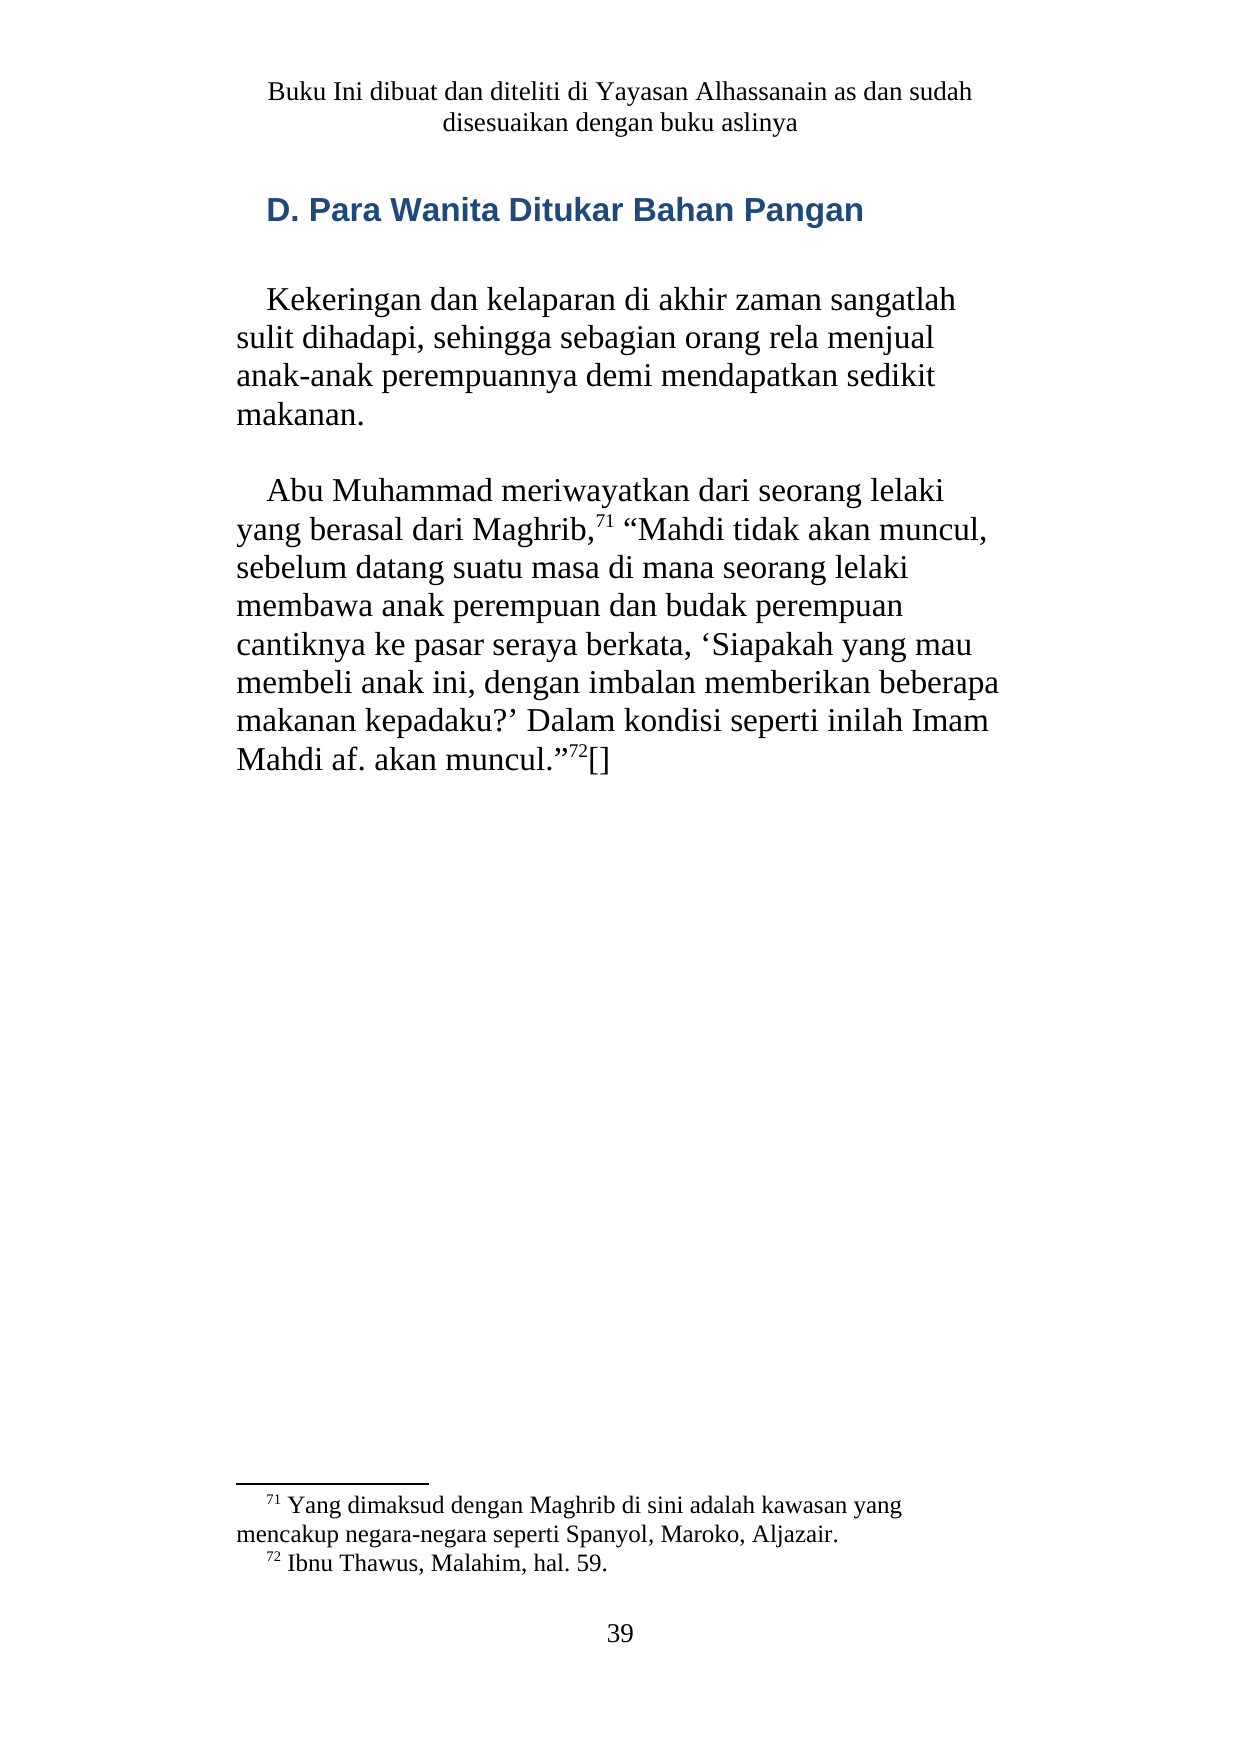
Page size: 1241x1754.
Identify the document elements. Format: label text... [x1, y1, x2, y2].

subtitle D. Para Wanita Ditukar Bahan Pangan [236, 190, 1004, 228]
text Kekeringan dan kelaparan di akhir zaman sangatlah sulit dihadapi, sehingga sebagian orang rela menjual anak-anak perempuannya demi mendapatkan sedikit makanan. [236, 279, 1004, 432]
text Abu Muhammad meriwayatkan dari seorang lelaki yang berasal dari Maghrib, “Mahdi tidak akan muncul, sebelum datang suatu masa di mana seorang lelaki membawa anak perempuan dan budak perempuan cantiknya ke pasar seraya berkata, ‘Siapakah yang mau membeli anak ini, dengan imbalan memberikan beberapa makanan kepadaku?’ Dalam kondisi seperti inilah Imam Mahdi af. akan muncul.”[] [236, 471, 1004, 777]
